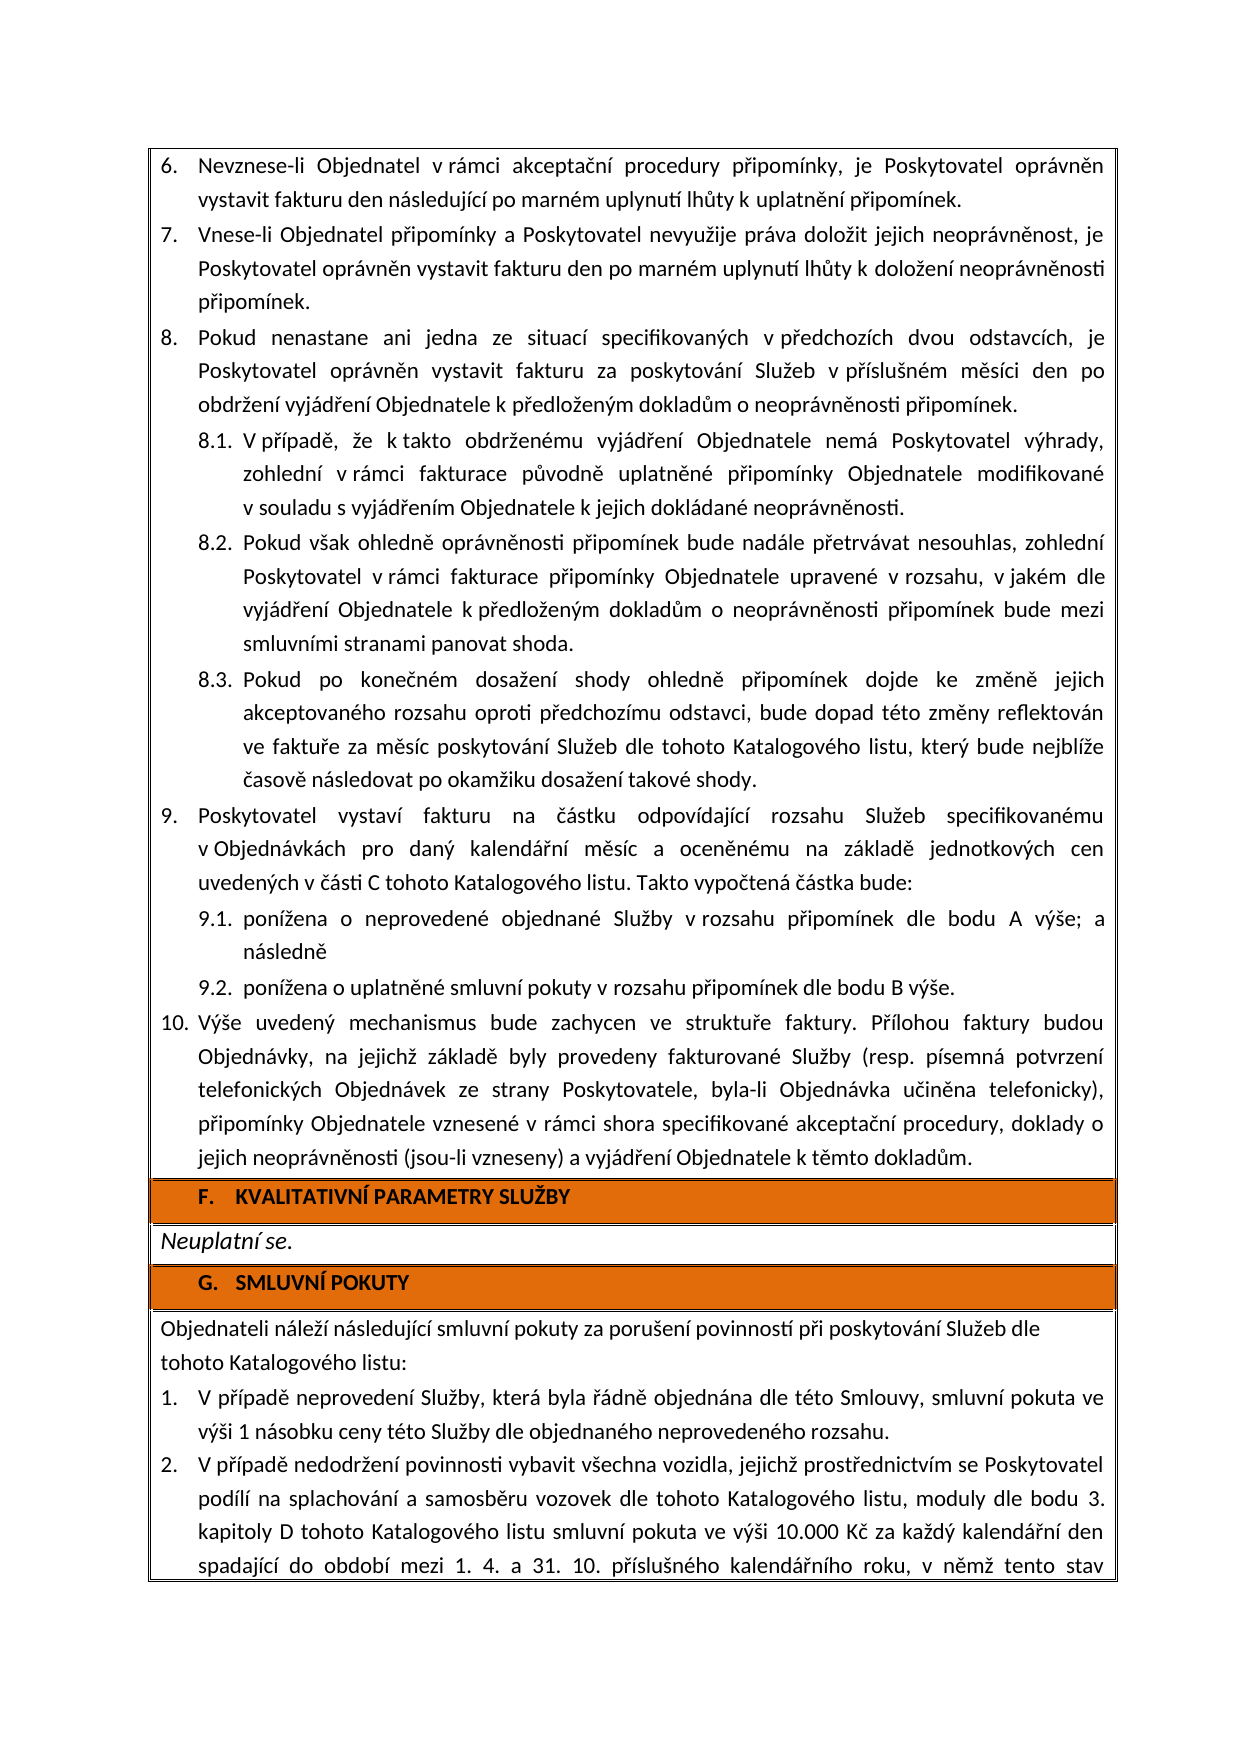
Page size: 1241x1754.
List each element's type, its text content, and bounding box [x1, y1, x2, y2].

table_cell Neuplatní se. [149, 1223, 1117, 1264]
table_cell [149, 1309, 1117, 1579]
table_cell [151, 149, 1115, 1178]
table_cell SMLUVNÍ POKUTY [149, 1264, 1117, 1309]
table_cell Kvalitativní parametry služby [149, 1178, 1117, 1223]
